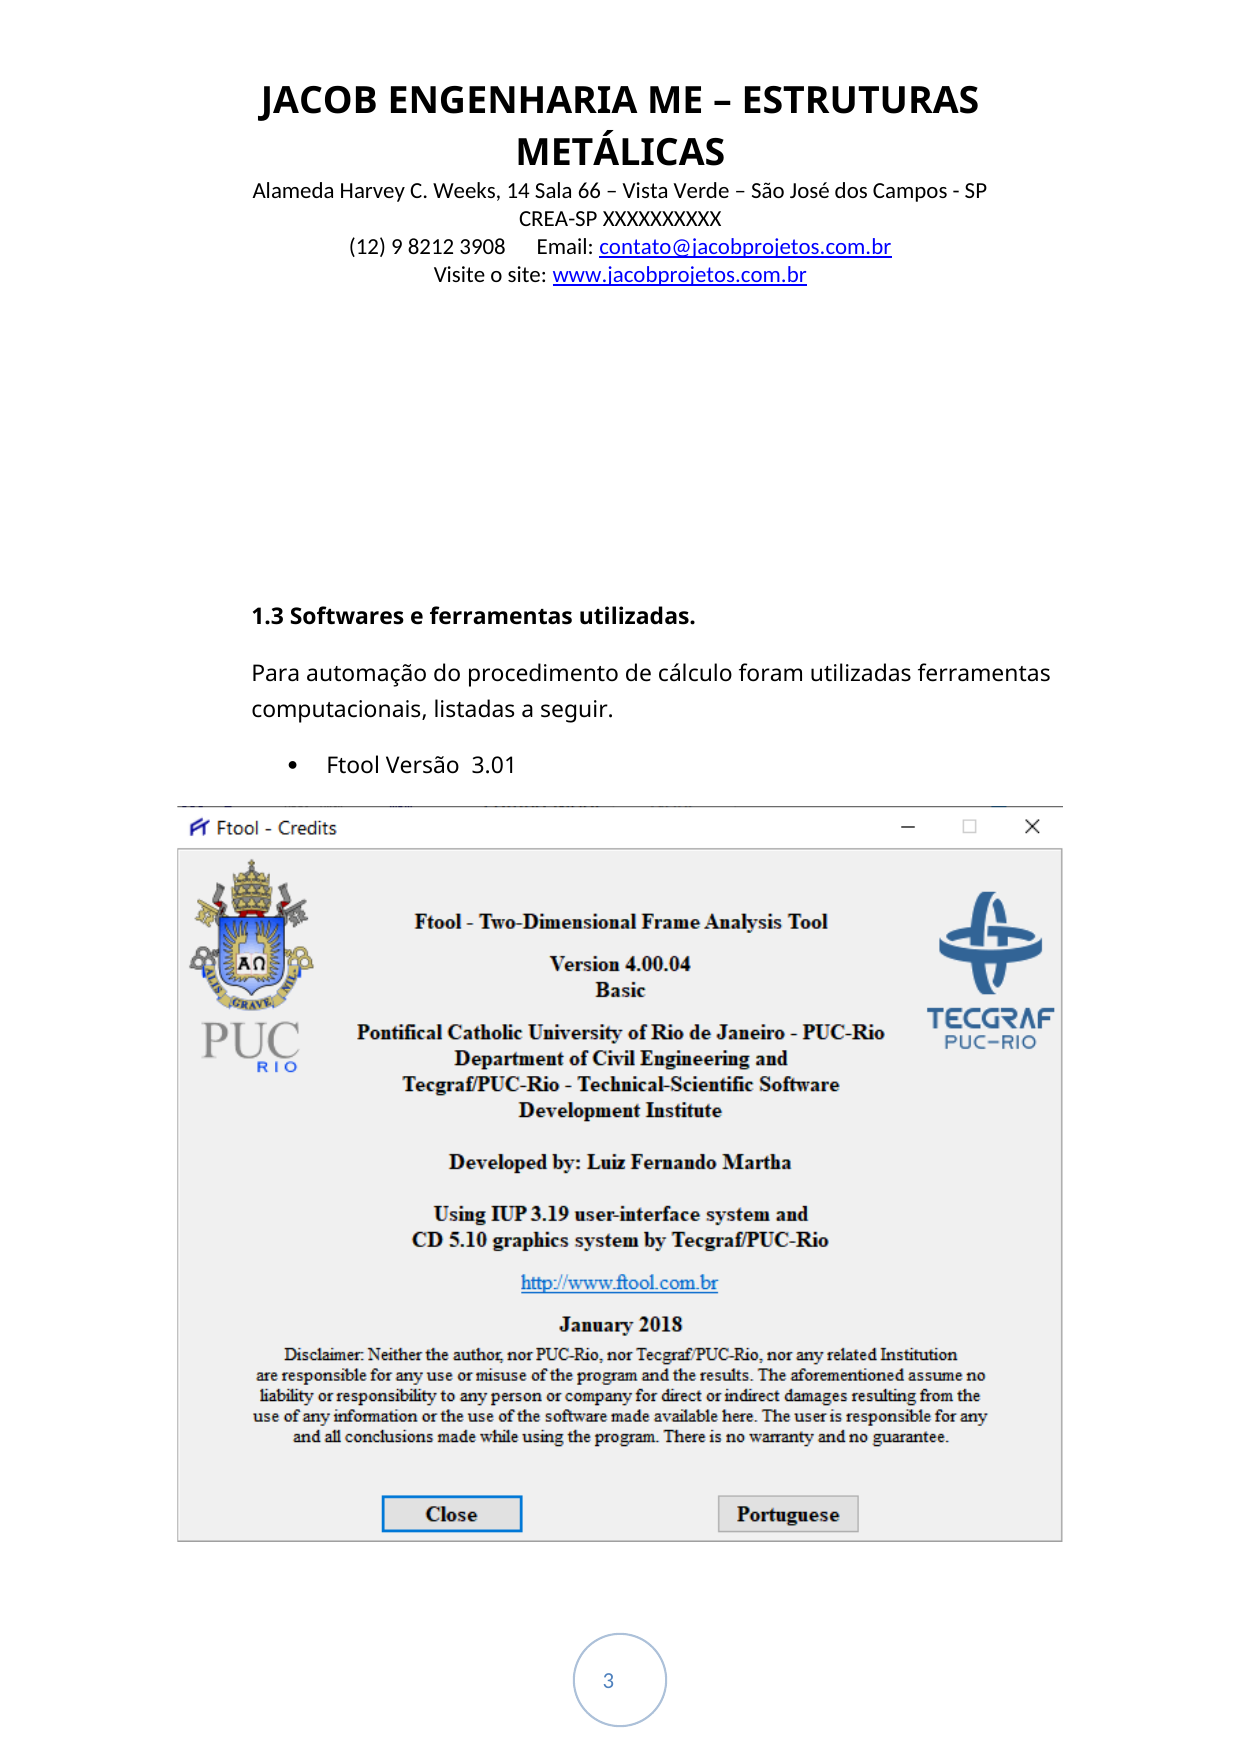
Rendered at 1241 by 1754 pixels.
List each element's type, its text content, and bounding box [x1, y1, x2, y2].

text 1.3 Softwares e ferramentas utilizadas. [251, 600, 1063, 631]
picture [177, 806, 1063, 1542]
text Para automação do procedimento de cálculo foram utilizadas ferramentas computacionais, listadas a seguir. [251, 657, 1063, 724]
list Ftool Versão 3.01 [288, 749, 1063, 781]
